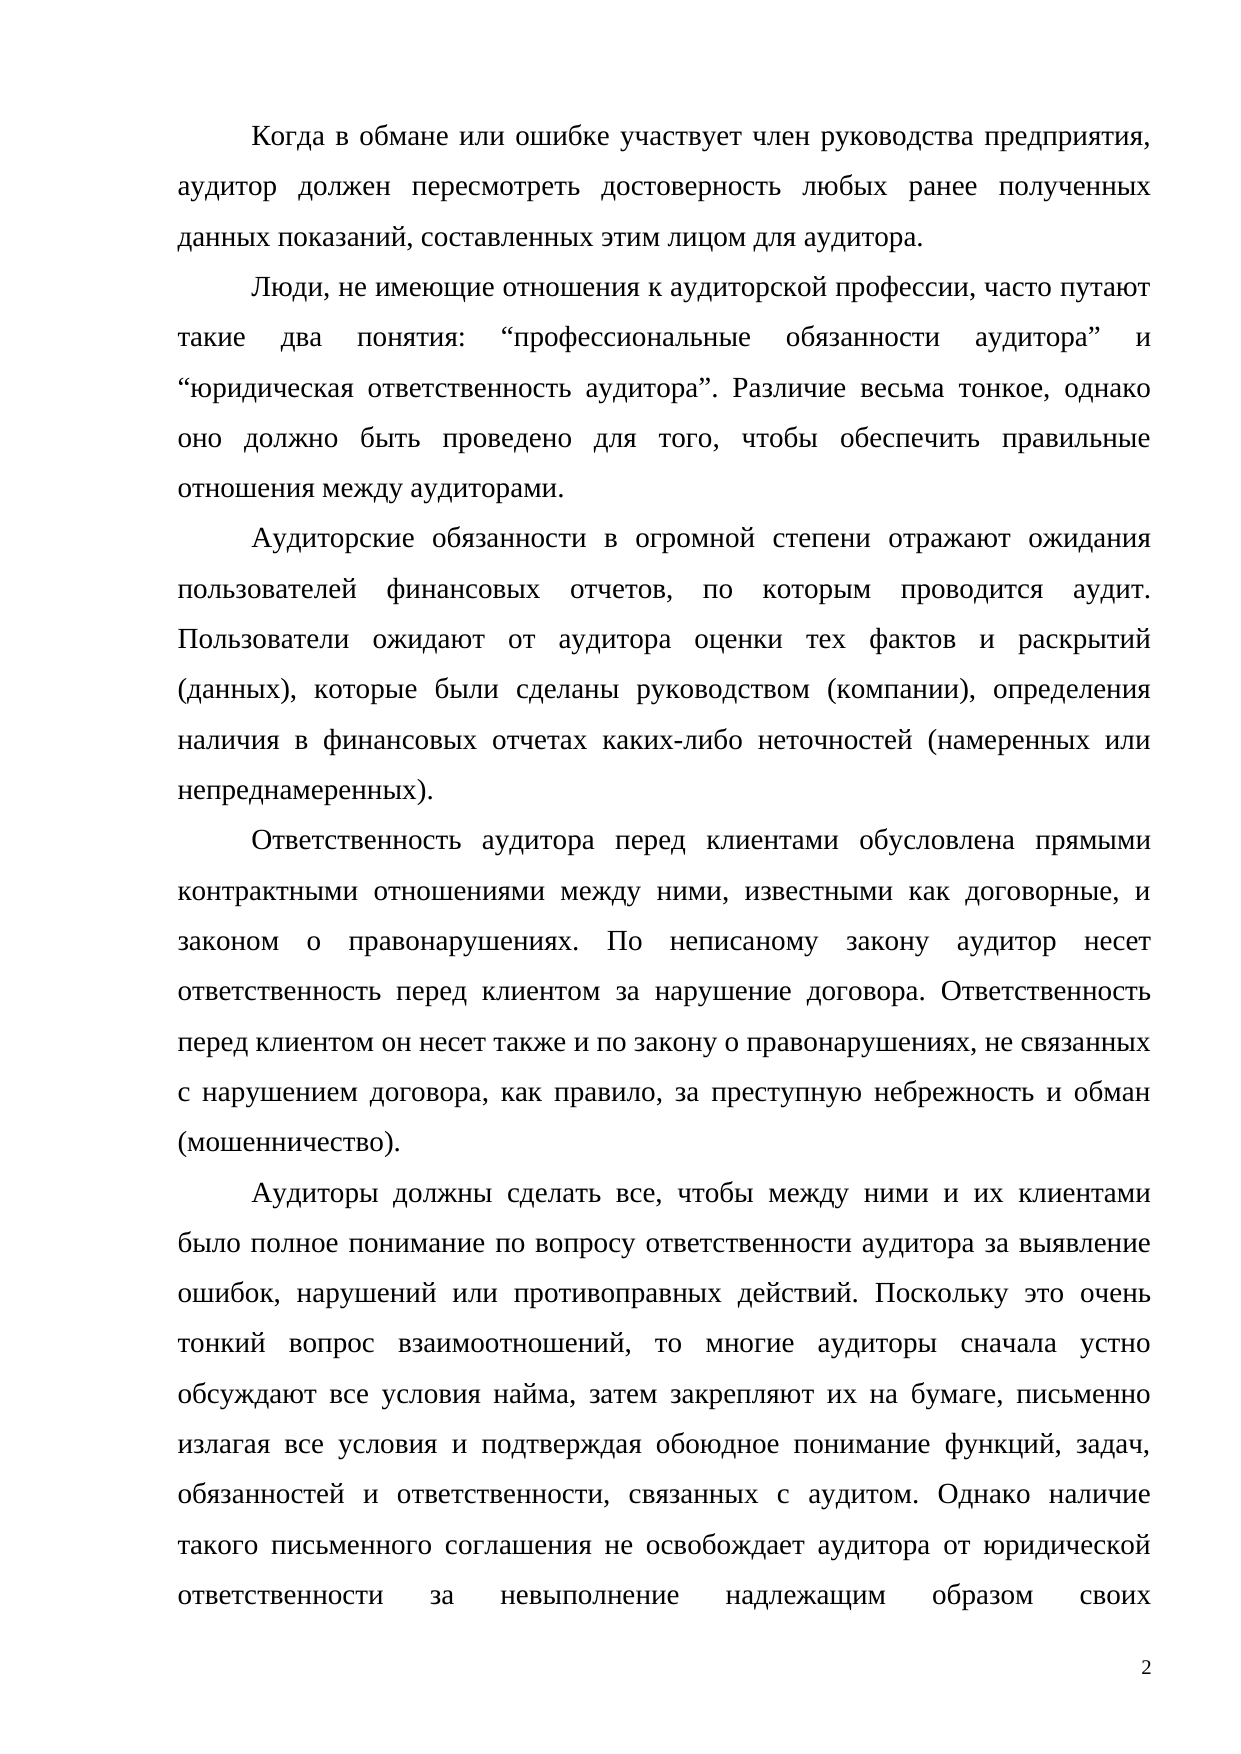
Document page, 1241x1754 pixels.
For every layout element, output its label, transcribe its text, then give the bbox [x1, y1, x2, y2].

text Когда в обмане или ошибке участвует член руководства предприятия, аудитор должен пересмотреть достоверность любых ранее полученных данных показаний, составленных этим лицом для аудитора. [177, 118, 1152, 252]
text Ответственность аудитора перед клиентами обусловлена прямыми контрактными отношениями между ними, известными как договорные, и законом о правонарушениях. По неписаному закону аудитор несет ответственность перед клиентом за нарушение договора. Ответственность перед клиентом он несет также и по закону о правонарушениях, не связанных с нарушением договора, как правило, за преступную небрежность и обман (мошенничество). [177, 822, 1152, 1158]
text Аудиторские обязанности в огромной степени отражают ожидания пользователей финансовых отчетов, по которым проводится аудит. Пользователи ожидают от аудитора оценки тех фактов и раскрытий (данных), которые были сделаны руководством (компании), определения наличия в финансовых отчетах каких-либо неточностей (намеренных или непреднамеренных). [177, 521, 1152, 806]
text Люди, не имеющие отношения к аудиторской профессии, часто путают такие два понятия: “профессиональные обязанности аудитора” и “юридическая ответственность аудитора”. Различие весьма тонкое, однако оно должно быть проведено для того, чтобы обеспечить правильные отношения между аудиторами. [177, 269, 1152, 504]
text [177, 1175, 1152, 1611]
